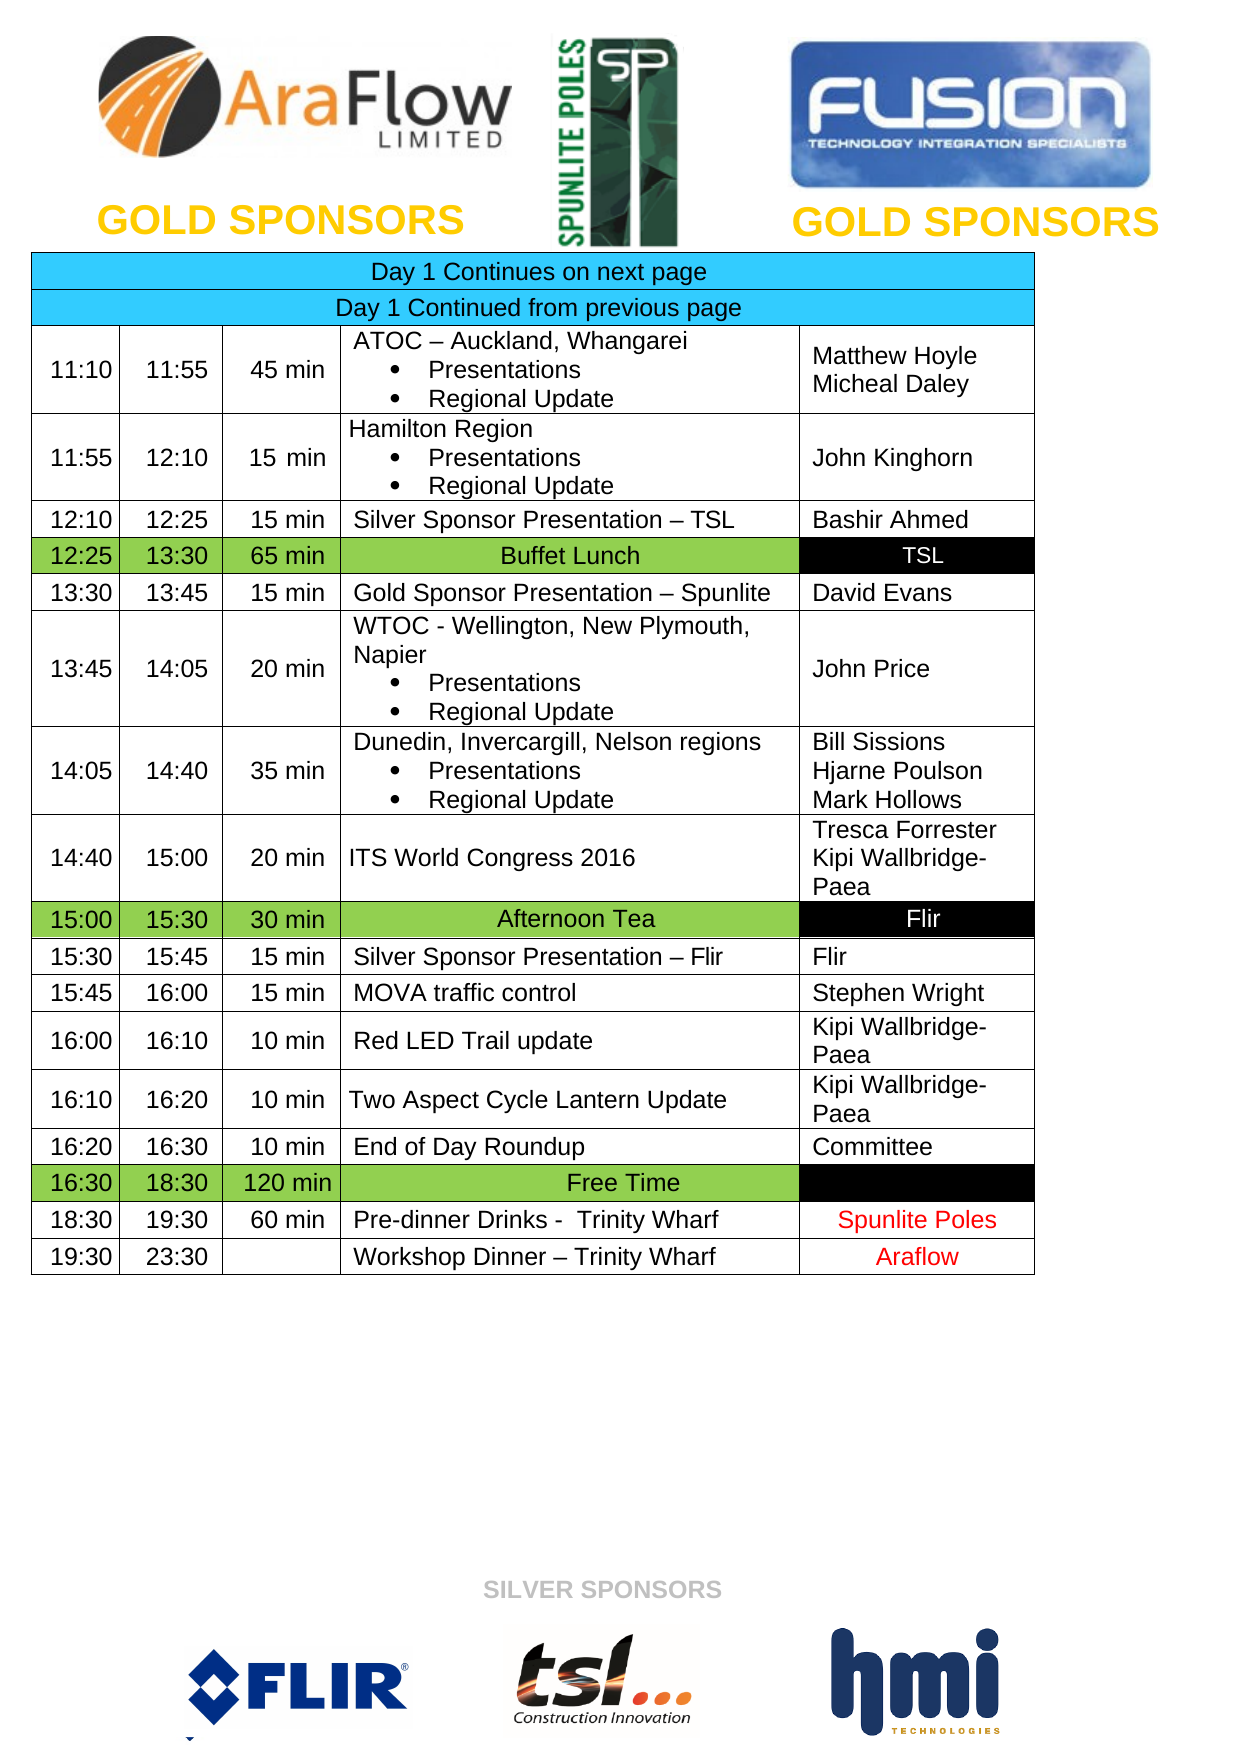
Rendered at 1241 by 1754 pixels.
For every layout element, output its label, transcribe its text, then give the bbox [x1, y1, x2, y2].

table_cell 18:30 [32, 1202, 119, 1237]
table_cell WTOC - Wellington, New Plymouth, Napier Presentations Regional Update [341, 611, 799, 726]
table_cell 15 min [223, 501, 340, 537]
table_cell 11:55 [32, 414, 119, 500]
table_cell 15:00 [32, 902, 119, 937]
table_cell 14:40 [120, 727, 222, 814]
table_cell 14:05 [120, 611, 222, 726]
table_cell 15:00 [120, 815, 222, 901]
table_cell Bill Sissions Hjarne Poulson Mark Hollows [800, 727, 1034, 814]
table_cell 13:30 [120, 538, 222, 573]
table_cell Dunedin, Invercargill, Nelson regions Presentations Regional Update [341, 727, 799, 814]
table_cell 120 min [223, 1165, 340, 1201]
table_cell Flir [800, 939, 1034, 974]
table_cell Silver Sponsor Presentation – Flir [341, 939, 799, 974]
table_cell John Price [800, 611, 1034, 726]
table_cell Red LED Trail update [341, 1012, 799, 1069]
table_cell 16:30 [32, 1165, 119, 1201]
table_cell Tresca Forrester Kipi Wallbridge-Paea [800, 815, 1034, 901]
table_cell 18:30 [120, 1165, 222, 1201]
table_cell 30 min [223, 902, 340, 937]
table_cell 10 min [223, 1012, 340, 1069]
table_cell 13:30 [32, 574, 119, 610]
table_cell 11:10 [32, 326, 119, 413]
table_cell 13:45 [120, 574, 222, 610]
table_cell Hamilton Region Presentations Regional Update [341, 414, 799, 500]
picture [503, 1624, 700, 1738]
table_cell 20 min [223, 815, 340, 901]
table_cell MOVA traffic control [341, 975, 799, 1011]
table_cell Buffet Lunch [341, 538, 799, 573]
table_cell David Evans [800, 574, 1034, 610]
picture [184, 1646, 413, 1729]
table_cell ITS World Congress 2016 [341, 815, 799, 901]
table_cell 12:25 [120, 501, 222, 537]
table_cell 15:30 [32, 939, 119, 974]
table_cell Bashir Ahmed [800, 501, 1034, 537]
table_cell [800, 1165, 1034, 1201]
table_cell 15:30 [120, 902, 222, 937]
table_cell 35 min [223, 727, 340, 814]
table_cell Afternoon Tea [341, 902, 799, 937]
table_cell 10 min [223, 1070, 340, 1128]
table_cell John Kinghorn [800, 414, 1034, 500]
table_cell 12:10 [32, 501, 119, 537]
picture [550, 33, 684, 252]
table_cell 11:55 [120, 326, 222, 413]
table_cell End of Day Roundup [341, 1129, 799, 1164]
table_cell 16:20 [120, 1070, 222, 1128]
table_cell 12:10 [120, 414, 222, 500]
table_cell Gold Sponsor Presentation – Spunlite [341, 574, 799, 610]
table_cell 16:20 [32, 1129, 119, 1164]
table_cell Kipi Wallbridge-Paea [800, 1070, 1034, 1128]
table_cell 14:05 [32, 727, 119, 814]
table_cell 23:30 [120, 1239, 222, 1274]
table_cell 16:10 [120, 1012, 222, 1069]
table_cell 16:00 [32, 1012, 119, 1069]
table_cell Workshop Dinner – Trinity Wharf [341, 1239, 799, 1274]
picture [828, 1626, 1002, 1737]
table_cell 12:25 [32, 538, 119, 573]
table_cell 15 min [223, 975, 340, 1011]
table_cell Stephen Wright [800, 975, 1034, 1011]
table_cell 45 min [223, 326, 340, 413]
table_cell 20 min [223, 611, 340, 726]
table_cell Araflow [800, 1239, 1034, 1274]
table_cell 16:30 [120, 1129, 222, 1164]
table_cell Spunlite Poles [800, 1202, 1034, 1237]
table_cell 16:10 [32, 1070, 119, 1128]
table_cell 65 min [223, 538, 340, 573]
table_cell Silver Sponsor Presentation – TSL [341, 501, 799, 537]
table_cell Two Aspect Cycle Lantern Update [341, 1070, 799, 1128]
table_cell Matthew Hoyle Micheal Daley [800, 326, 1034, 413]
table_cell 60 min [223, 1202, 340, 1237]
table_cell 15 min [223, 574, 340, 610]
table_cell Committee [800, 1129, 1034, 1164]
table_cell Day 1 Continues on next page [32, 253, 1034, 289]
table_cell Free Time [341, 1165, 799, 1201]
table_cell Kipi Wallbridge-Paea [800, 1012, 1034, 1069]
table_cell Flir [800, 902, 1034, 937]
table_cell ATOC – Auckland, Whangarei Presentations Regional Update [341, 326, 799, 413]
table_cell 15:45 [120, 939, 222, 974]
table_cell 15:45 [32, 975, 119, 1011]
table_cell 10 min [223, 1129, 340, 1164]
table_cell Pre-dinner Drinks - Trinity Wharf [341, 1202, 799, 1237]
table_cell 16:00 [120, 975, 222, 1011]
table_cell 19:30 [32, 1239, 119, 1274]
picture [787, 37, 1153, 192]
table_cell [223, 1239, 340, 1274]
table_cell 13:45 [32, 611, 119, 726]
picture [157, 1738, 407, 1745]
table_cell 19:30 [120, 1202, 222, 1237]
table_cell Day 1 Continued from previous page [32, 290, 1034, 325]
table_cell TSL [800, 538, 1034, 573]
table_cell min [223, 414, 340, 500]
picture [98, 36, 512, 158]
table_cell 14:40 [32, 815, 119, 901]
table_cell 15 min [223, 939, 340, 974]
